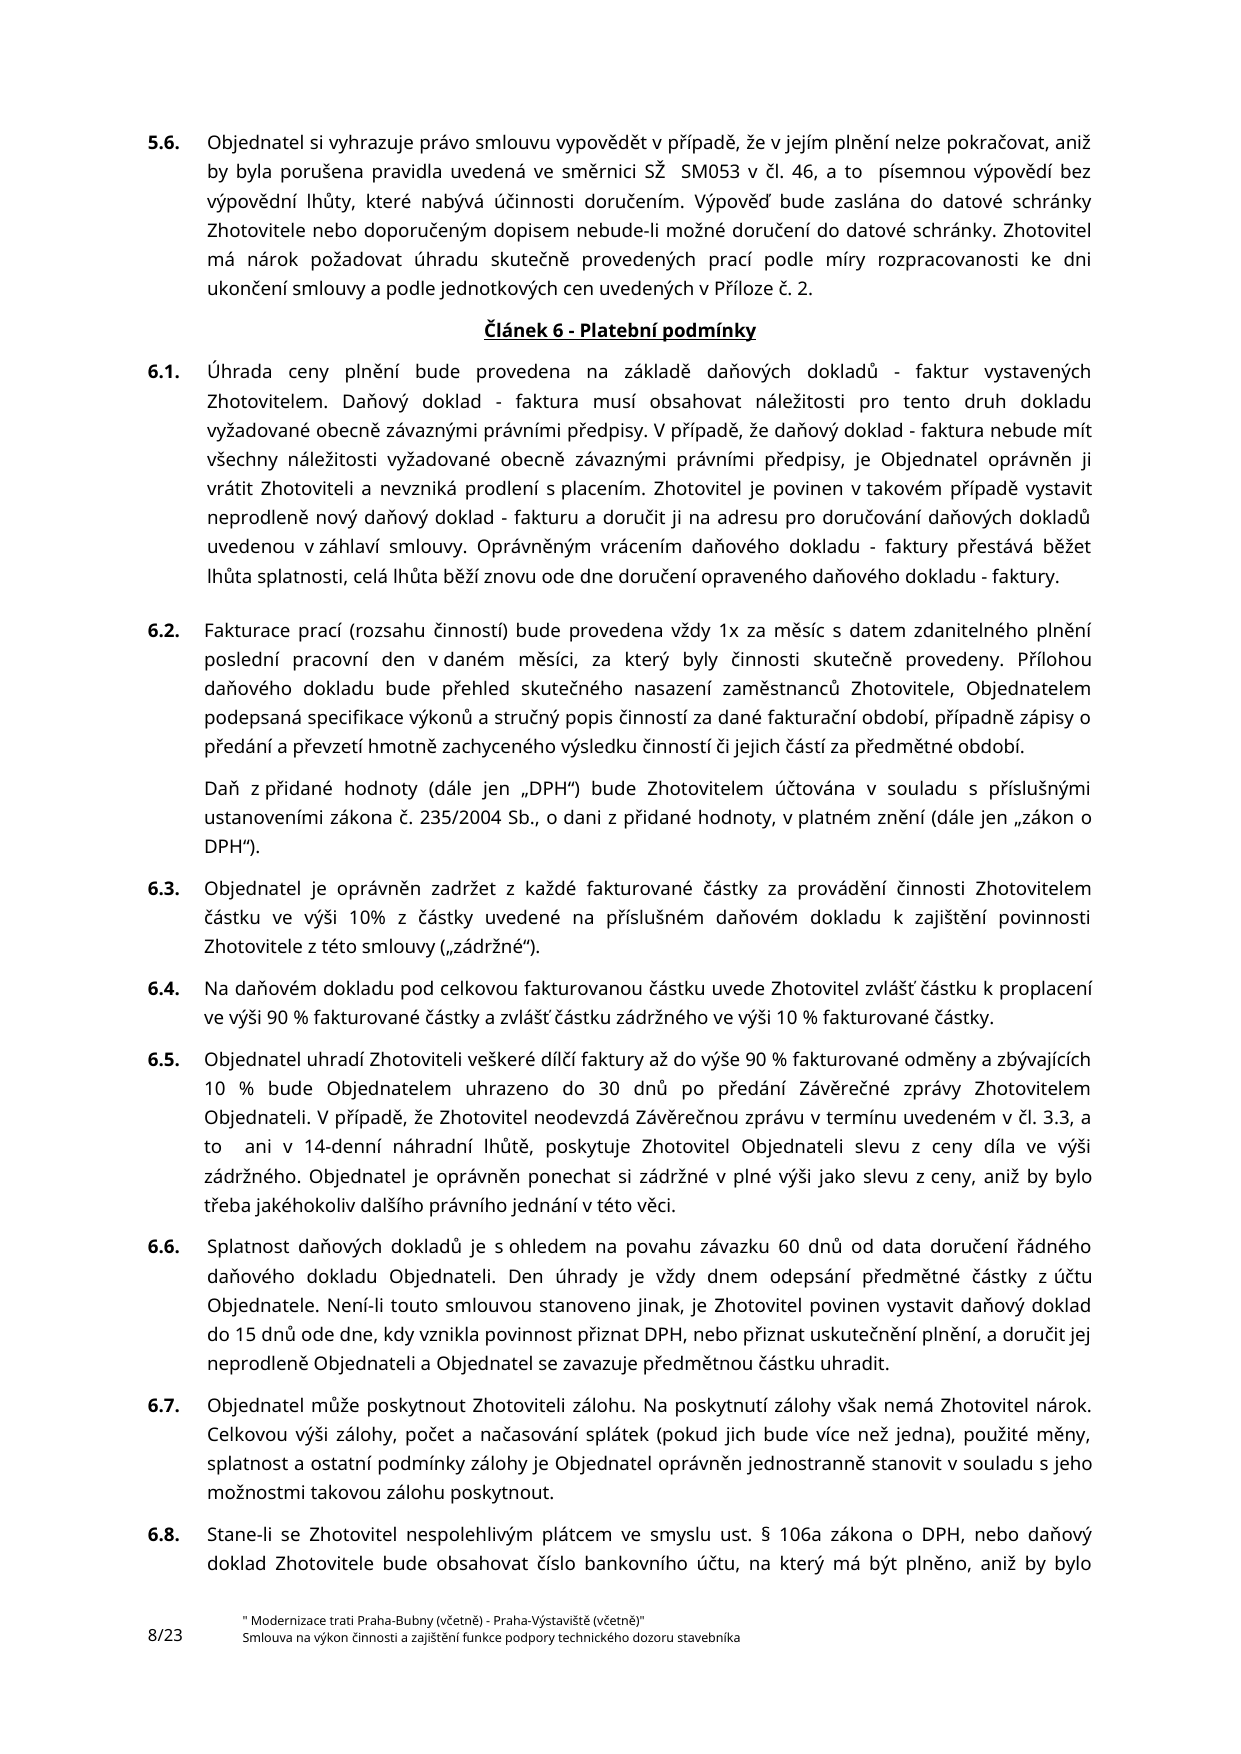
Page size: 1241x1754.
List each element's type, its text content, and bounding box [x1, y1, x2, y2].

text Daň z přidané hodnoty (dále jen „DPH“) bude Zhotovitelem účtována v souladu s příslušnými ustanoveními zákona č. 235/2004 Sb., o dani z přidané hodnoty, v platném znění (dále jen „zákon o DPH“). [148, 772, 1092, 860]
text 6.1. Úhrada ceny plnění bude provedena na základě daňových dokladů - faktur vystavených Zhotovitelem. Daňový doklad - faktura musí obsahovat náležitosti pro tento druh dokladu vyžadované obecně závaznými právními předpisy. V případě, že daňový doklad - faktura nebude mít všechny náležitosti vyžadované obecně závaznými právními předpisy, je Objednatel oprávněn ji vrátit Zhotoviteli a nevzniká prodlení s placením. Zhotovitel je povinen v takovém případě vystavit neprodleně nový daňový doklad - fakturu a doručit ji na adresu pro doručování daňových dokladů uvedenou v záhlaví smlouvy. Oprávněným vrácením daňového dokladu - faktury přestává běžet lhůta splatnosti, celá lhůta běží znovu ode dne doručení opraveného daňového dokladu - faktury. [148, 356, 1092, 589]
text 6.4. Na daňovém dokladu pod celkovou fakturovanou částku uvede Zhotovitel zvlášť částku k proplacení ve výši 90 % fakturované částky a zvlášť částku zádržného ve výši 10 % fakturované částky. [148, 972, 1092, 1031]
text 6.2. Fakturace prací (rozsahu činností) bude provedena vždy 1x za měsíc s datem zdanitelného plnění poslední pracovní den v daném měsíci, za který byly činnosti skutečně provedeny. Přílohou daňového dokladu bude přehled skutečného nasazení zaměstnanců Zhotovitele, Objednatelem podepsaná specifikace výkonů a stručný popis činností za dané fakturační období, případně zápisy o předání a převzetí hmotně zachyceného výsledku činností či jejich částí za předmětné období. [148, 614, 1092, 760]
text 6.3. Objednatel je oprávněn zadržet z každé fakturované částky za provádění činnosti Zhotovitelem částku ve výši 10% z částky uvedené na příslušném daňovém dokladu k zajištění povinnosti Zhotovitele z této smlouvy („zádržné“). [148, 872, 1092, 960]
text 6.5. Objednatel uhradí Zhotoviteli veškeré dílčí faktury až do výše 90 % fakturované odměny a zbývajících 10 % bude Objednatelem uhrazeno do 30 dnů po předání Závěrečné zprávy Zhotovitelem Objednateli. V případě, že Zhotovitel neodevzdá Závěrečnou zprávu v termínu uvedeném v čl. 3.3, a to ani v 14-denní náhradní lhůtě, poskytuje Zhotovitel Objednateli slevu z ceny díla ve výši zádržného. Objednatel je oprávněn ponechat si zádržné v plné výši jako slevu z ceny, aniž by bylo třeba jakéhokoliv dalšího právního jednání v této věci. [148, 1043, 1092, 1218]
text 5.6. Objednatel si vyhrazuje právo smlouvu vypovědět v případě, že v jejím plnění nelze pokračovat, aniž by byla porušena pravidla uvedená ve směrnici SŽ SM053 v čl. 46, a to písemnou výpovědí bez výpovědní lhůty, které nabývá účinnosti doručením. Výpověď bude zaslána do datové schránky Zhotovitele nebo doporučeným dopisem nebude-li možné doručení do datové schránky. Zhotovitel má nárok požadovat úhradu skutečně provedených prací podle míry rozpracovanosti ke dni ukončení smlouvy a podle jednotkových cen uvedených v Příloze č. 2. [148, 126, 1092, 301]
text 6.7. Objednatel může poskytnout Zhotoviteli zálohu. Na poskytnutí zálohy však nemá Zhotovitel nárok. Celkovou výši zálohy, počet a načasování splátek (pokud jich bude více než jedna), použité měny, splatnost a ostatní podmínky zálohy je Objednatel oprávněn jednostranně stanovit v souladu s jeho možnostmi takovou zálohu poskytnout. [148, 1389, 1092, 1506]
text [148, 1518, 1092, 1576]
text Článek 6 - Platební podmínky [148, 314, 1092, 343]
text 6.6. Splatnost daňových dokladů je s ohledem na povahu závazku 60 dnů od data doručení řádného daňového dokladu Objednateli. Den úhrady je vždy dnem odepsání předmětné částky z účtu Objednatele. Není-li touto smlouvou stanoveno jinak, je Zhotovitel povinen vystavit daňový doklad do 15 dnů ode dne, kdy vznikla povinnost přiznat DPH, nebo přiznat uskutečnění plnění, a doručit jej neprodleně Objednateli a Objednatel se zavazuje předmětnou částku uhradit. [148, 1231, 1092, 1376]
